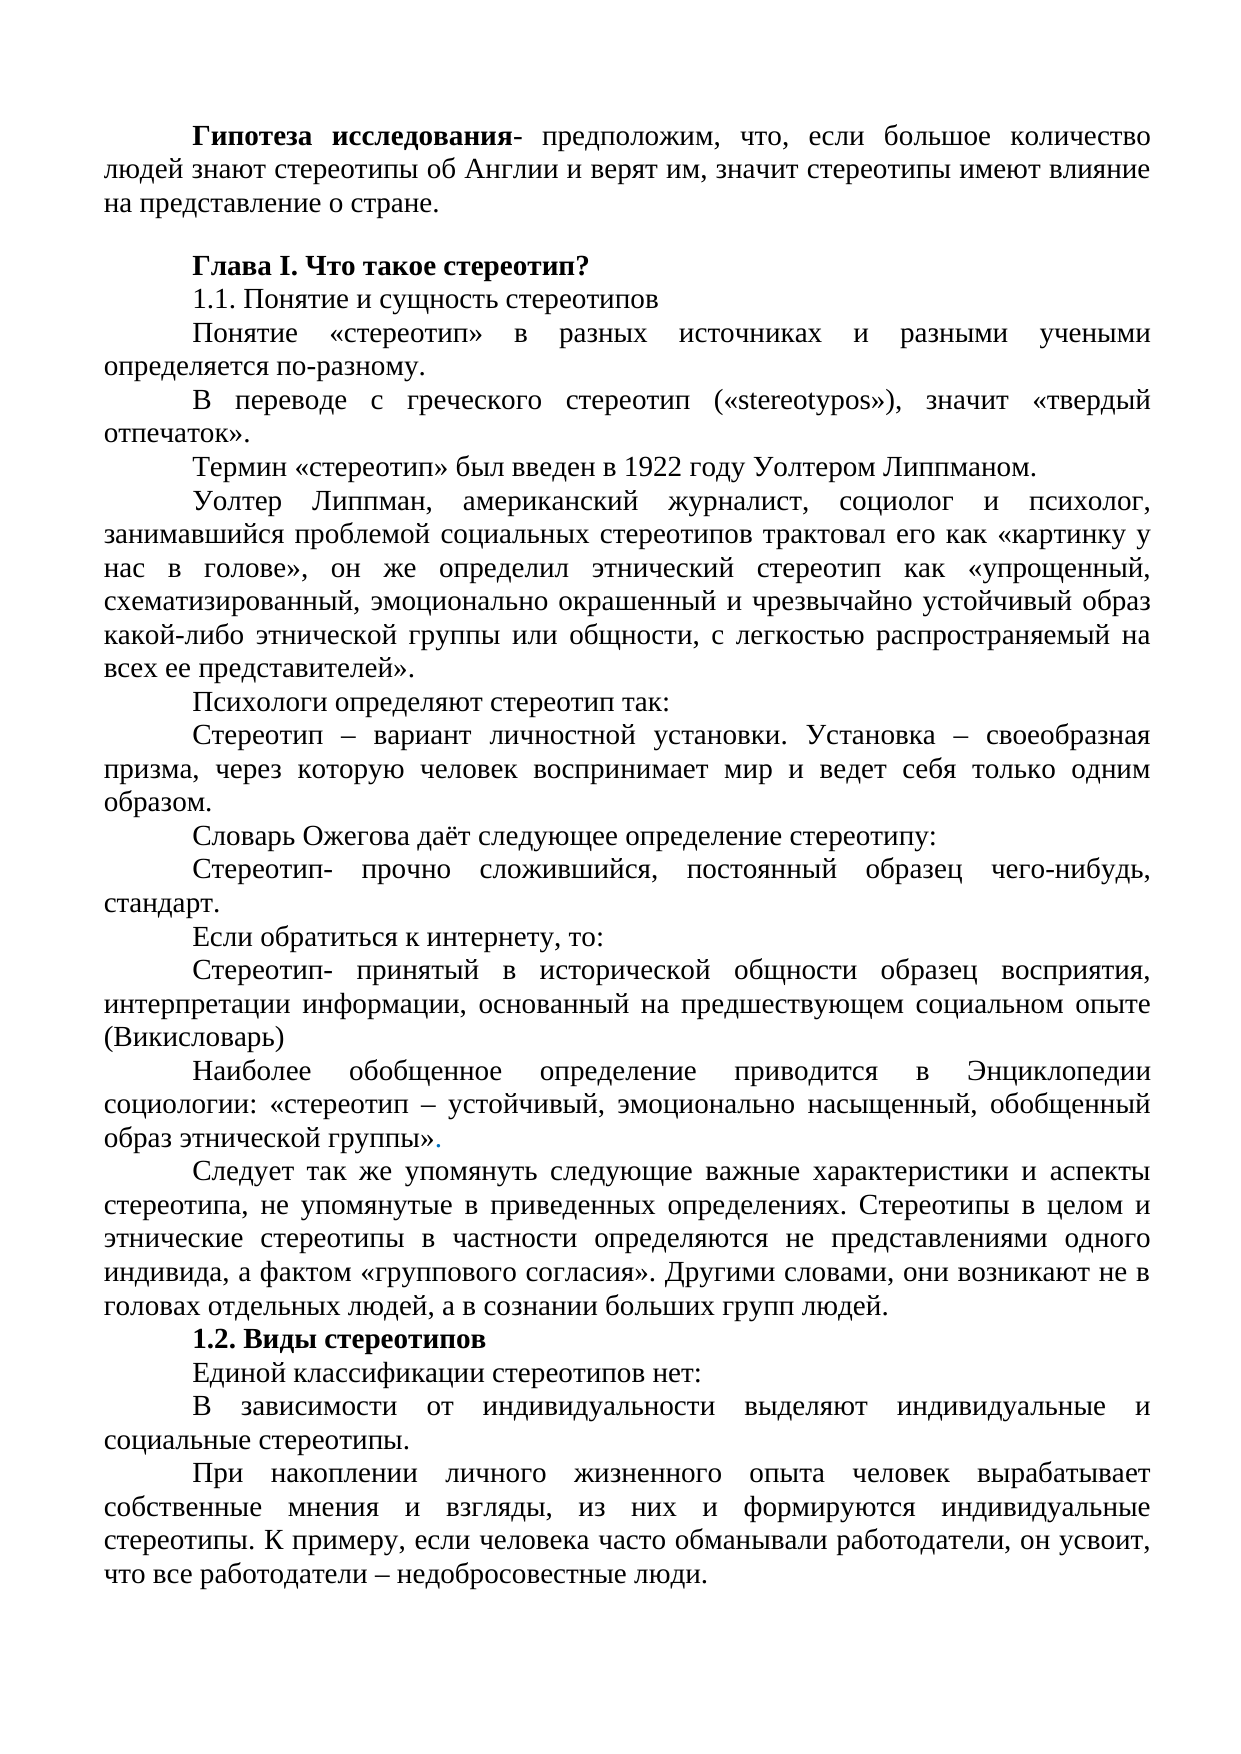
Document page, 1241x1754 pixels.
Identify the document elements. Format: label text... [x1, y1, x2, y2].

text Следует так же упомянуть следующие важные характеристики и аспекты стереотипа, не упомянутые в приведенных определениях. Стереотипы в целом и этнические стереотипы в частности определяются не представлениями одного индивида, а фактом «группового согласия». Другими словами, они возникают не в головах отдельных людей, а в сознании больших групп людей. [103, 1153, 1152, 1321]
text Наиболее обобщенное определение приводится в Энциклопедии социологии: «стереотип – устойчивый, эмоционально насыщенный, обобщенный образ этнической группы». [103, 1053, 1152, 1153]
text 1.1. Понятие и сущность стереотипов [103, 281, 1152, 315]
text Термин «стереотип» был введен в 1922 году Уолтером Липпманом. [103, 449, 1152, 483]
text Словарь Ожегова даёт следующее определение стереотипу: [103, 818, 1152, 852]
text Стереотип- прочно сложившийся, постоянный образец чего-нибудь, стандарт. [103, 852, 1152, 919]
text Понятие «стереотип» в разных источниках и разными учеными определяется по-разному. [103, 315, 1152, 382]
text В переводе с греческого стереотип («stereotypos»), значит «твердый отпечаток». [103, 382, 1152, 449]
text Единой классификации стереотипов нет: [103, 1355, 1152, 1388]
text Глава I. Что такое стереотип? [103, 248, 1152, 281]
text При накоплении личного жизненного опыта человек вырабатывает собственные мнения и взгляды, из них и формируются индивидуальные стереотипы. К примеру, если человека часто обманывали работодатели, он усвоит, что все работодатели – недобросовестные люди. [103, 1455, 1152, 1589]
text Стереотип – вариант личностной установки. Установка – своеобразная призма, через которую человек воспринимает мир и ведет себя только одним образом. [103, 717, 1152, 818]
text Уолтер Липпман, американский журналист, социолог и психолог, занимавшийся проблемой социальных стереотипов трактовал его как «картинку у нас в голове», он же определил этнический стереотип как «упрощенный, схематизированный, эмоционально окрашенный и чрезвычайно устойчивый образ какой-либо этнической группы или общности, с легкостью распространяемый на всех ее представителей». [103, 483, 1152, 684]
text Психологи определяют стереотип так: [103, 684, 1152, 717]
text Гипотеза исследования- предположим, что, если большое количество людей знают стереотипы об Англии и верят им, значит стереотипы имеют влияние на представление о стране. [103, 118, 1152, 219]
text Стереотип- принятый в исторической общности образец восприятия, интерпретации информации, основанный на предшествующем социальном опыте (Викисловарь) [103, 952, 1152, 1053]
text 1.2. Виды стереотипов [103, 1321, 1152, 1355]
text В зависимости от индивидуальности выделяют индивидуальные и социальные стереотипы. [103, 1388, 1152, 1455]
text Если обратиться к интернету, то: [103, 919, 1152, 952]
